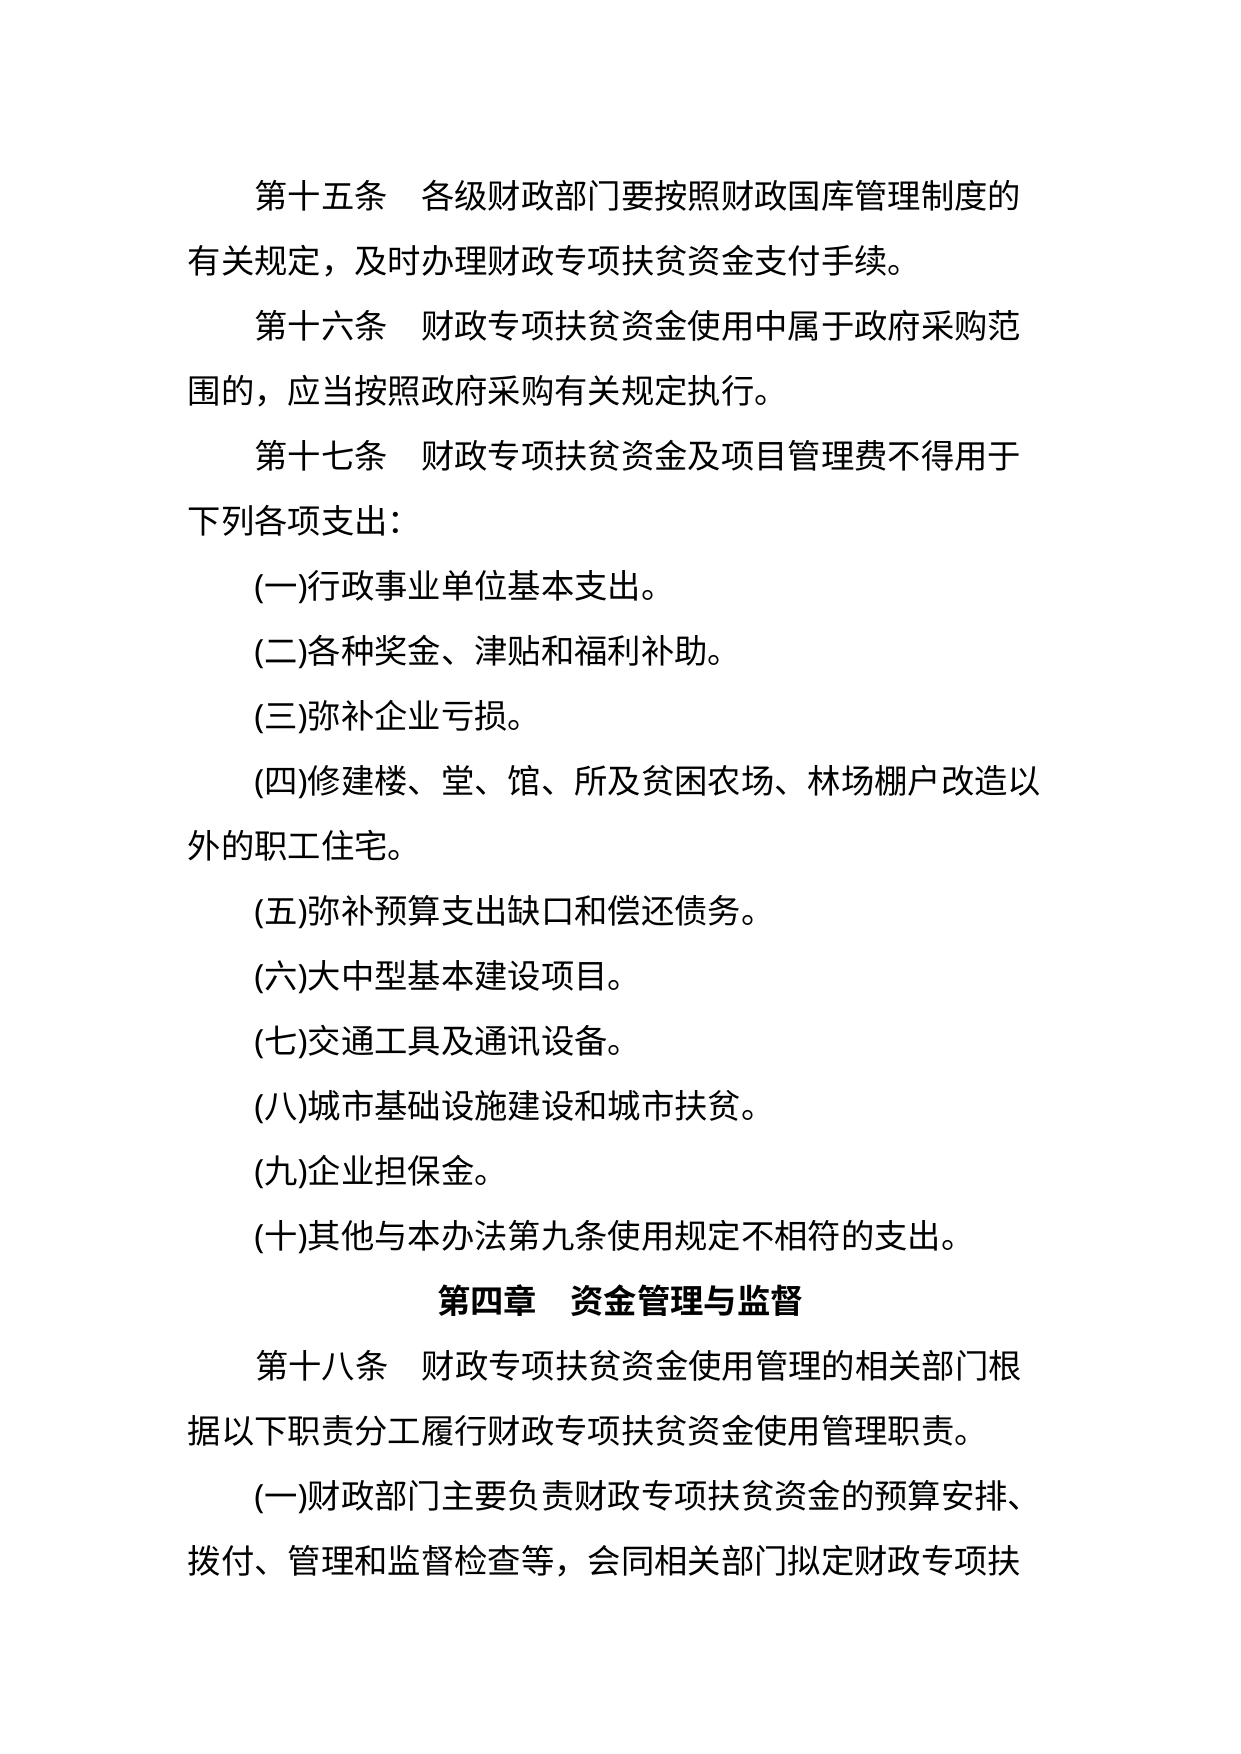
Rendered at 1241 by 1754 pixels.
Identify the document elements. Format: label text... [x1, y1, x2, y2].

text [187, 1332, 1053, 1592]
text 第四章 资金管理与监督 [187, 1267, 1053, 1332]
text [187, 162, 1053, 1267]
